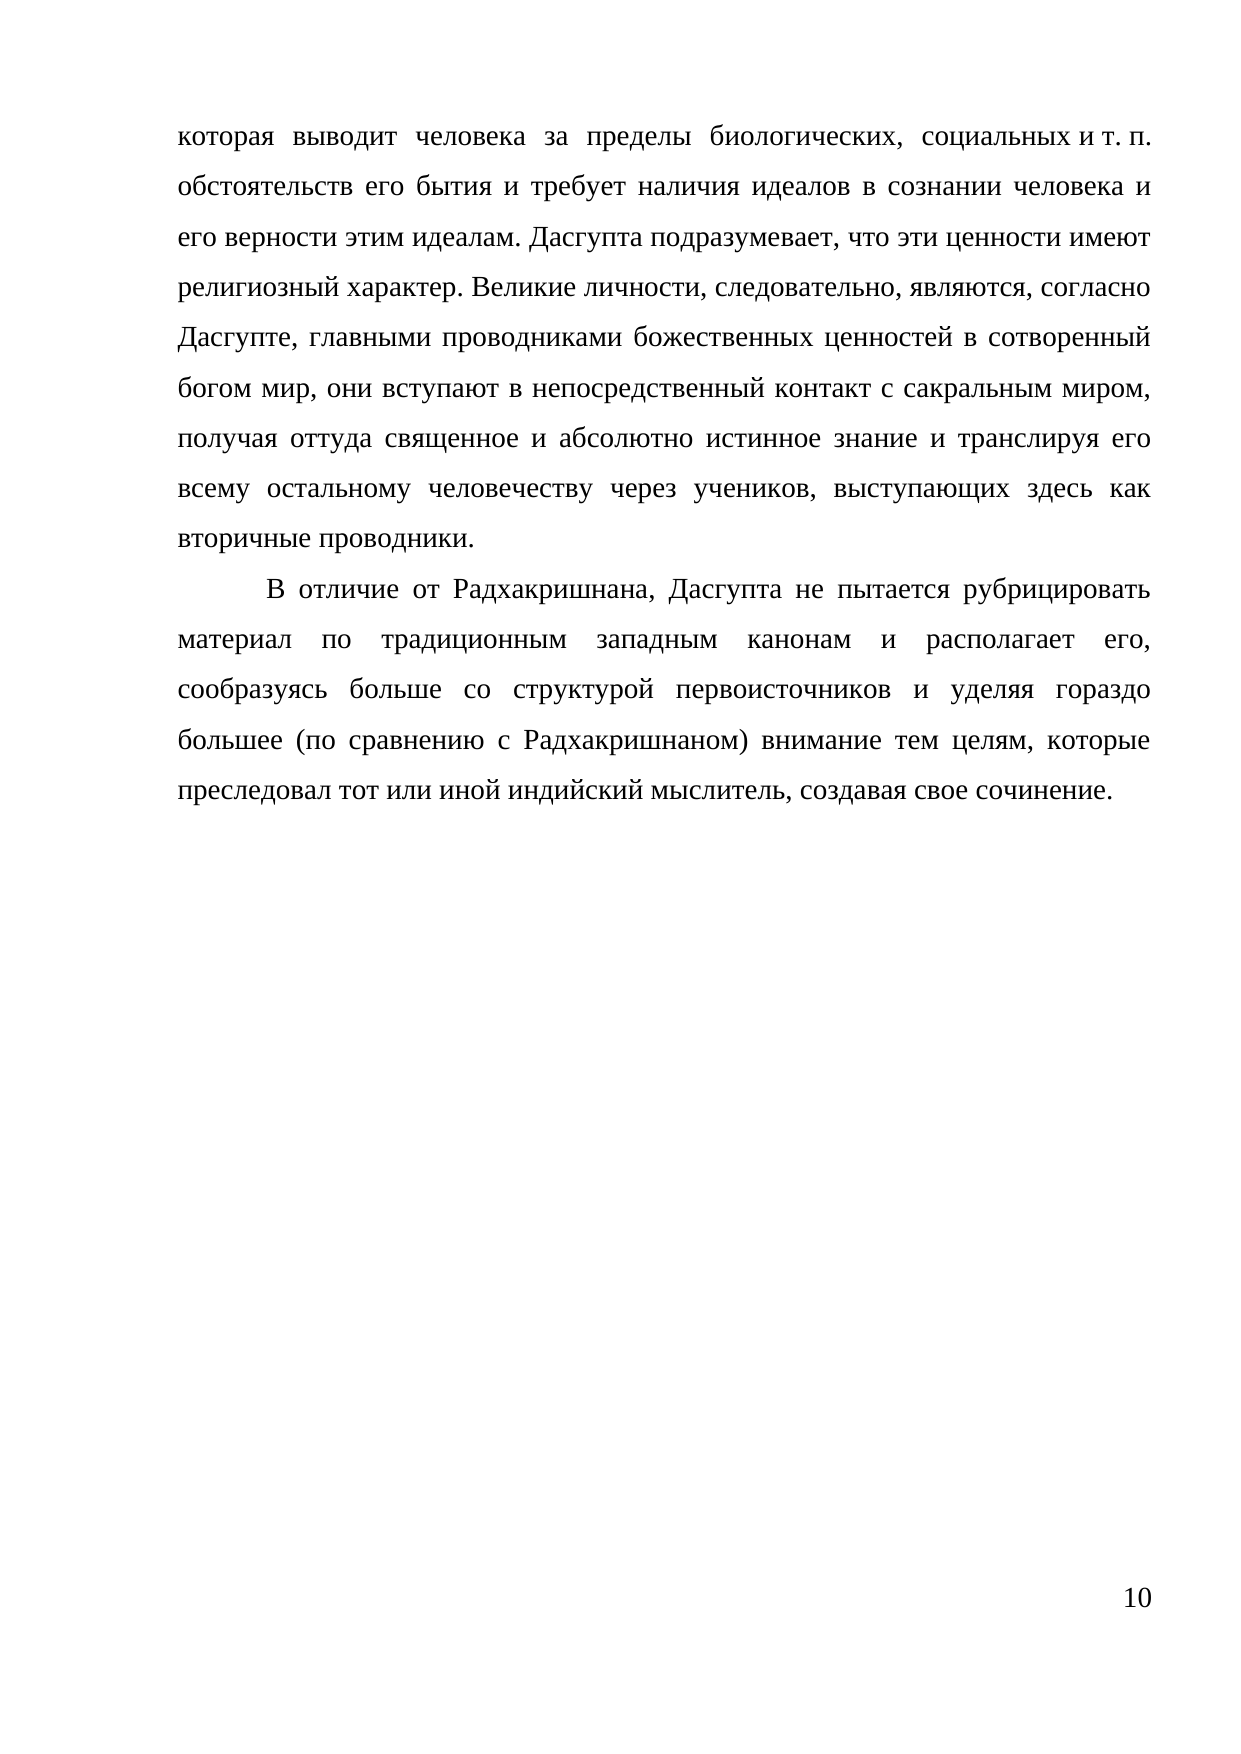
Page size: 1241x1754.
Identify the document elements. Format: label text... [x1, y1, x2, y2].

text В отличие от Радхакришнана, Дасгупта не пытается рубрицировать материал по традиционным западным канонам и располагает его, сообразуясь больше со структурой первоисточников и уделяя гораздо большее (по сравнению с Радхакришнаном) внимание тем целям, которые преследовал тот или иной индийский мыслитель, создавая свое сочинение. [177, 571, 1152, 806]
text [177, 118, 1152, 554]
